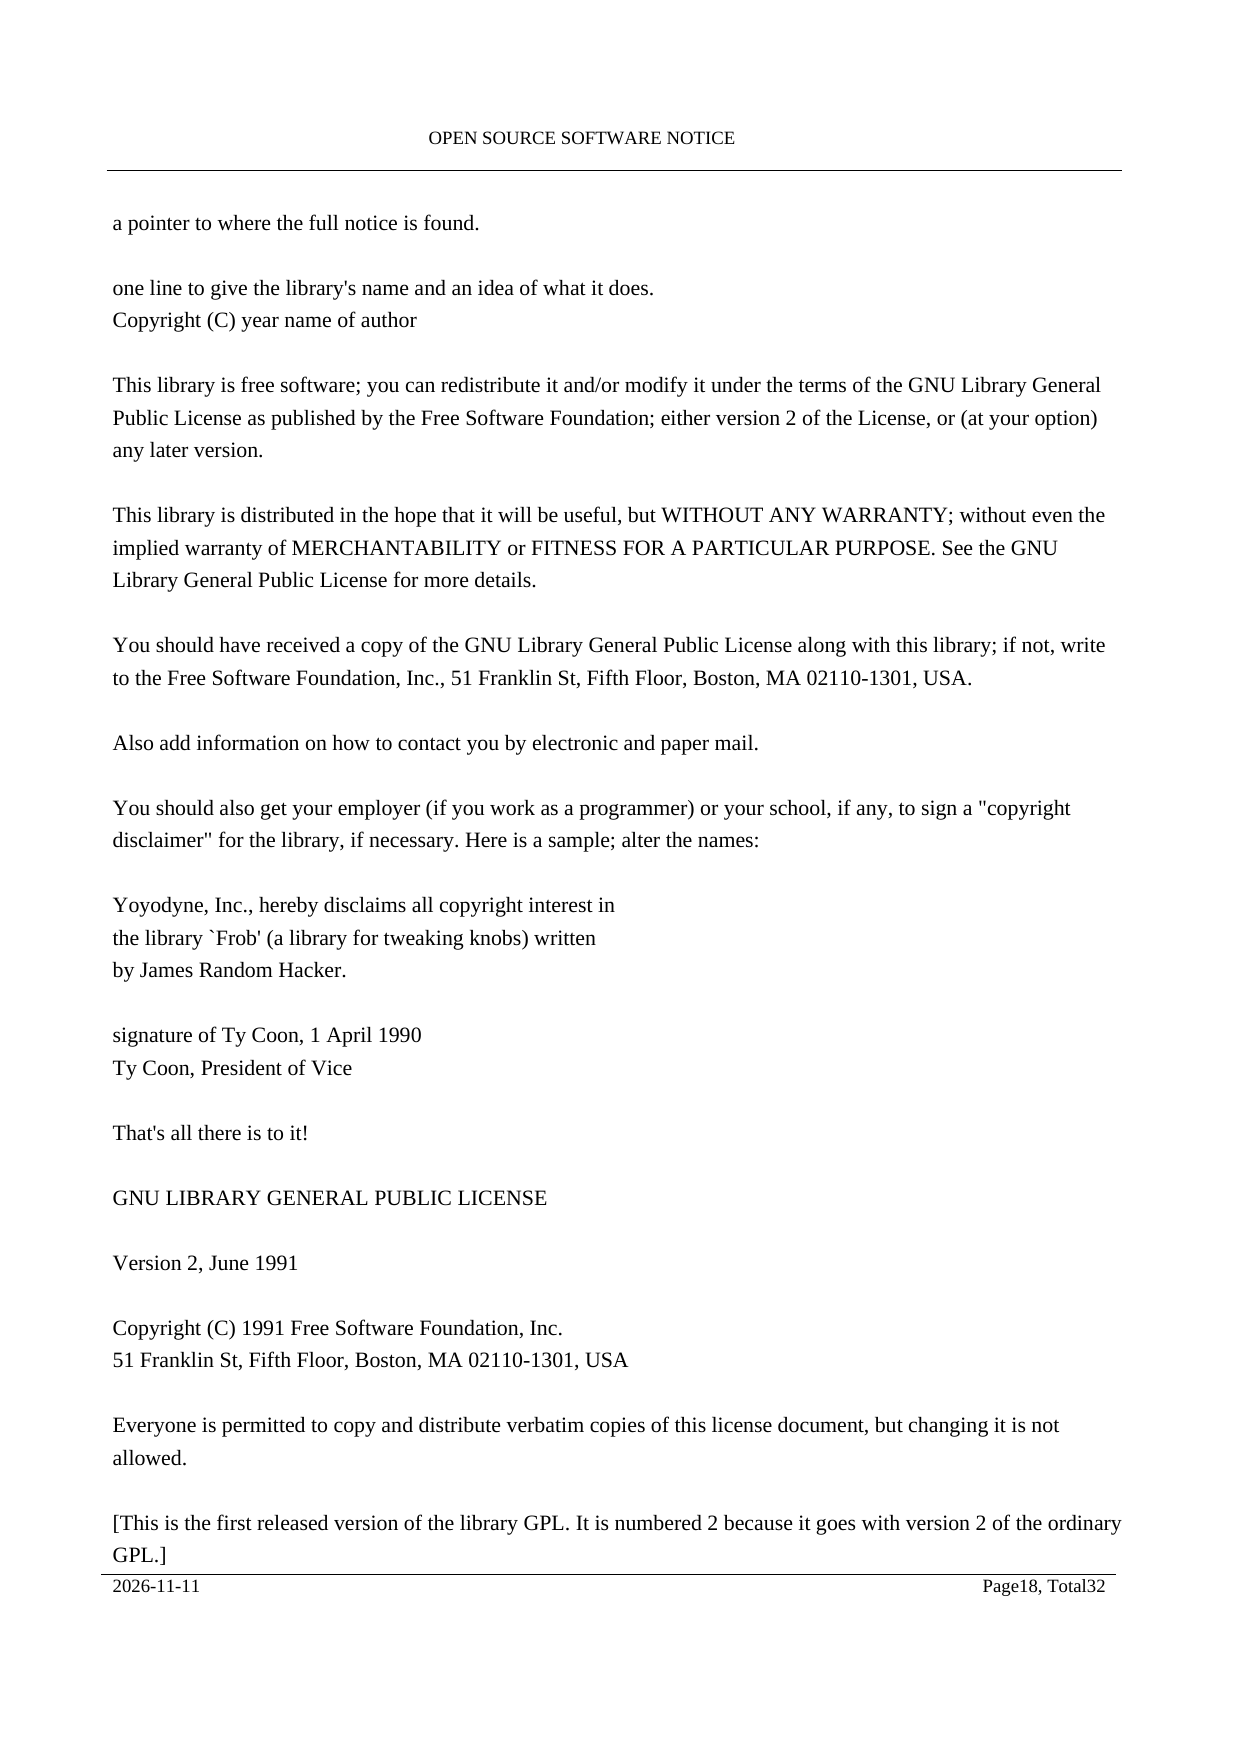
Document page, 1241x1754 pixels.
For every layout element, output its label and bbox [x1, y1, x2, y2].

text [112, 206, 1128, 1571]
